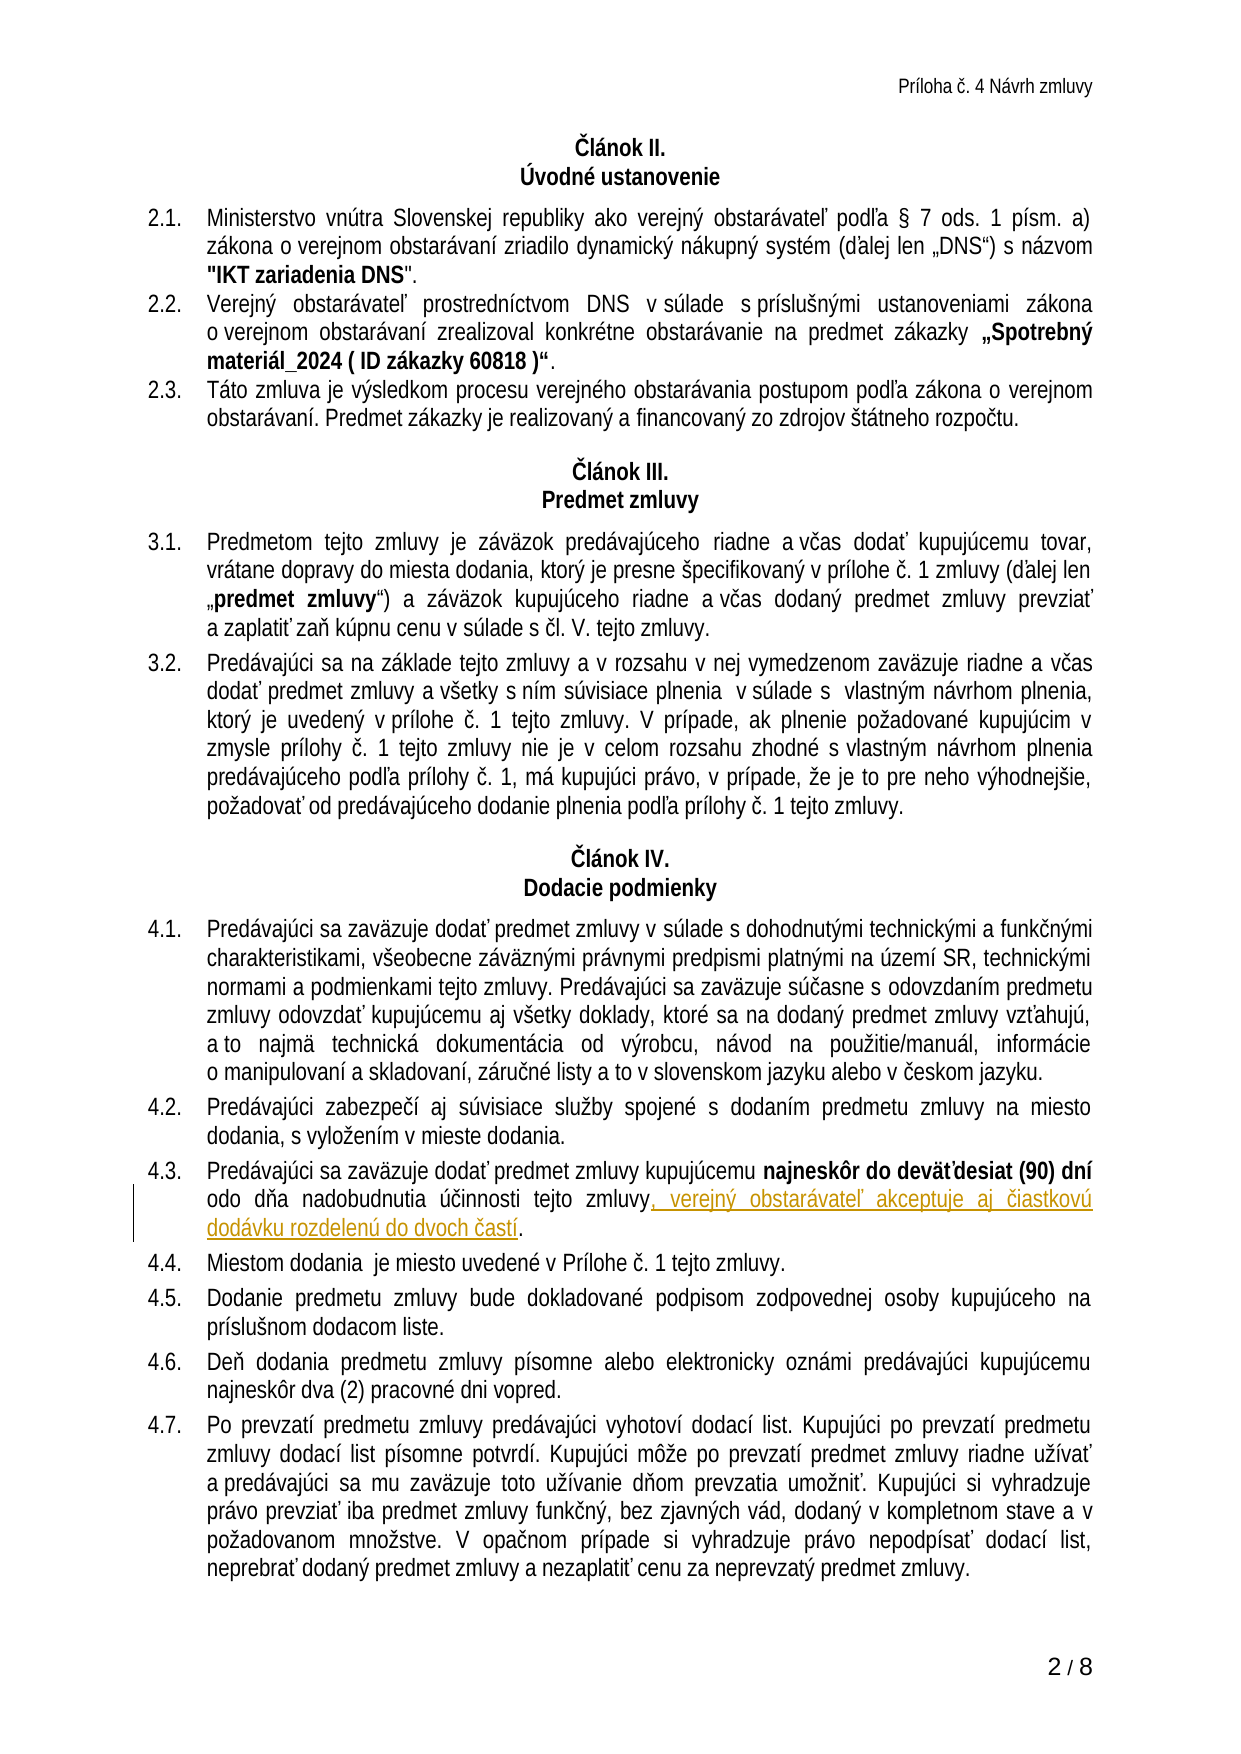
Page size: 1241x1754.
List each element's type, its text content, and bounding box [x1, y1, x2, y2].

list Verejný obstarávateľ prostredníctvom DNS v súlade s príslušnými ustanoveniami zákona o verejnom obstarávaní zrealizoval konkrétne obstarávanie na predmet zákazky „Spotrebný materiál_2024 ( ID zákazky 60818 )“. [148, 289, 1093, 374]
list Táto zmluva je výsledkom procesu verejného obstarávania postupom podľa zákona o verejnom obstarávaní. Predmet zákazky je realizovaný a financovaný zo zdrojov štátneho rozpočtu. [148, 374, 1093, 432]
list Po prevzatí predmetu zmluvy predávajúci vyhotoví dodací list. Kupujúci po prevzatí predmetu zmluvy dodací list písomne potvrdí. Kupujúci môže po prevzatí predmet zmluvy riadne užívať a predávajúci sa mu zaväzuje toto užívanie dňom prevzatia umožniť. Kupujúci si vyhradzuje právo prevziať iba predmet zmluvy funkčný, bez zjavných vád, dodaný v kompletnom stave a v požadovanom množstve. V opačnom prípade si vyhradzuje právo nepodpísať dodací list, neprebrať dodaný predmet zmluvy a nezaplatiť cenu za neprevzatý predmet zmluvy. [148, 1410, 1093, 1582]
text Článok III. [148, 457, 1093, 486]
text Dodacie podmienky [148, 873, 1093, 902]
list Predmetom tejto zmluvy je záväzok predávajúceho riadne a včas dodať kupujúcemu tovar, vrátane dopravy do miesta dodania, ktorý je presne špecifikovaný v prílohe č. 1 zmluvy (ďalej len „predmet zmluvy“) a záväzok kupujúceho riadne a včas dodaný predmet zmluvy prevziať a zaplatiť zaň kúpnu cenu v súlade s čl. V. tejto zmluvy. [148, 527, 1093, 641]
text Článok IV. [148, 844, 1093, 873]
list Predávajúci zabezpečí aj súvisiace služby spojené s dodaním predmetu zmluvy na miesto dodania, s vyložením v mieste dodania. [148, 1092, 1093, 1149]
list Dodanie predmetu zmluvy bude dokladované podpisom zodpovednej osoby kupujúceho na príslušnom dodacom liste. [148, 1283, 1093, 1340]
list Predávajúci sa zaväzuje dodať predmet zmluvy v súlade s dohodnutými technickými a funkčnými charakteristikami, všeobecne záväznými právnymi predpismi platnými na území SR, technickými normami a podmienkami tejto zmluvy. Predávajúci sa zaväzuje súčasne s odovzdaním predmetu zmluvy odovzdať kupujúcemu aj všetky doklady, ktoré sa na dodaný predmet zmluvy vzťahujú, a to najmä technická dokumentácia od výrobcu, návod na použitie/manuál, informácie o manipulovaní a skladovaní, záručné listy a to v slovenskom jazyku alebo v českom jazyku. [148, 914, 1093, 1086]
list Miestom dodania je miesto uvedené v Prílohe č. 1 tejto zmluvy. [148, 1248, 1093, 1277]
list Predávajúci sa na základe tejto zmluvy a v rozsahu v nej vymedzenom zaväzuje riadne a včas dodať predmet zmluvy a všetky s ním súvisiace plnenia v súlade s vlastným návrhom plnenia, ktorý je uvedený v prílohe č. 1 tejto zmluvy. V prípade, ak plnenie požadované kupujúcim v zmysle prílohy č. 1 tejto zmluvy nie je v celom rozsahu zhodné s vlastným návrhom plnenia predávajúceho podľa prílohy č. 1, má kupujúci právo, v prípade, že je to pre neho výhodnejšie, požadovať od predávajúceho dodanie plnenia podľa prílohy č. 1 tejto zmluvy. [148, 647, 1093, 819]
list Predávajúci sa zaväzuje dodať predmet zmluvy kupujúcemu najneskôr do deväťdesiat (90) dní odo dňa nadobudnutia účinnosti tejto zmluvy. [148, 1156, 1093, 1242]
text Úvodné ustanovenie [148, 162, 1093, 190]
list Deň dodania predmetu zmluvy písomne alebo elektronicky oznámi predávajúci kupujúcemu najneskôr dva (2) pracovné dni vopred. [148, 1347, 1093, 1404]
text Článok II. [148, 133, 1093, 162]
text Predmet zmluvy [148, 486, 1093, 514]
list Ministerstvo vnútra Slovenskej republiky ako verejný obstarávateľ podľa § 7 ods. 1 písm. a) zákona o verejnom obstarávaní zriadilo dynamický nákupný systém (ďalej len „DNS“) s názvom "IKT zariadenia DNS". [148, 203, 1093, 289]
